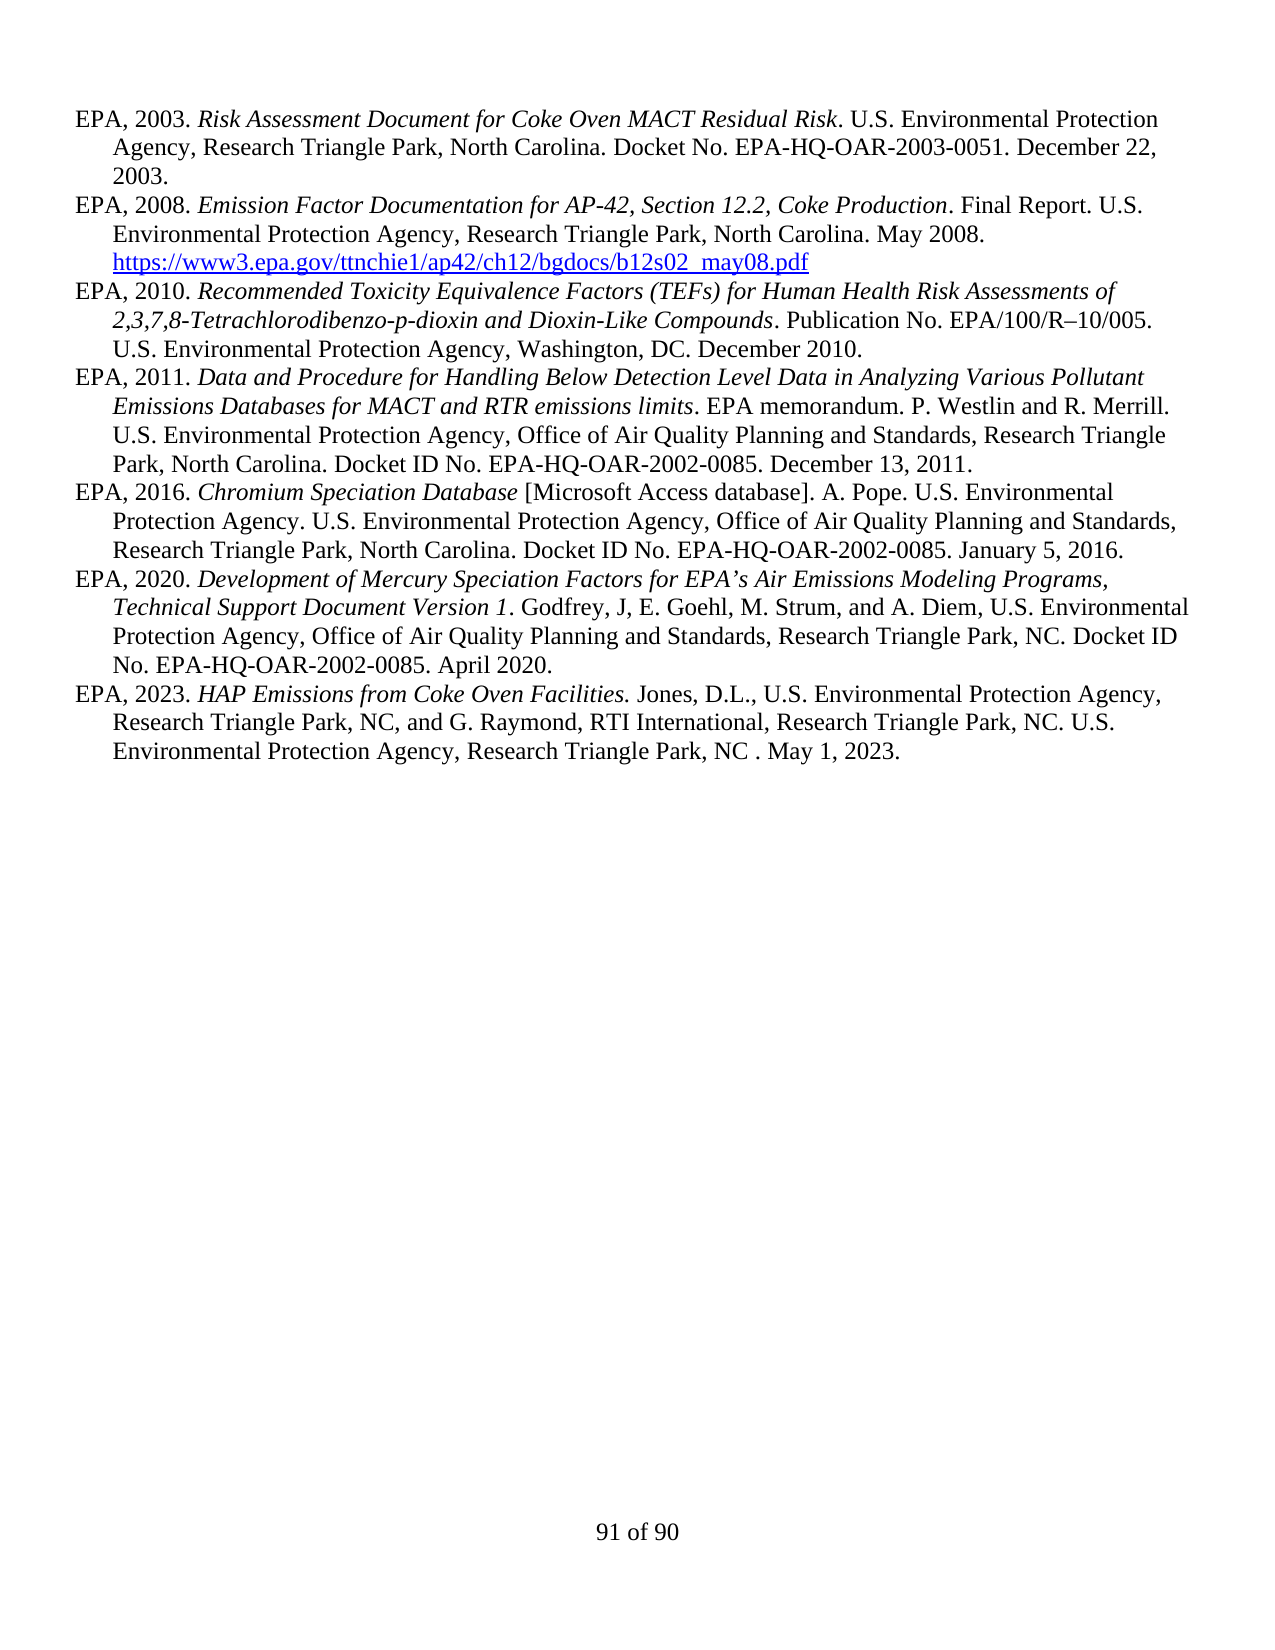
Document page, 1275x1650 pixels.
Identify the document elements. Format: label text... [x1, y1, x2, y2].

text EPA, 2010. Recommended Toxicity Equivalence Factors (TEFs) for Human Health Risk Assessments of 2,3,7,8-Tetrachlorodibenzo-p-dioxin and Dioxin-Like Compounds. Publication No. EPA/100/R–10/005. U.S. Environmental Protection Agency, Washington, DC. December 2010. [75, 276, 1200, 362]
text EPA, 2003. Risk Assessment Document for Coke Oven MACT Residual Risk. U.S. Environmental Protection Agency, Research Triangle Park, North Carolina. Docket No. EPA-HQ-OAR-2003-0051. December 22, 2003. [75, 104, 1200, 190]
text EPA, 2016. Chromium Speciation Database [Microsoft Access database]. A. Pope. U.S. Environmental Protection Agency. U.S. Environmental Protection Agency, Office of Air Quality Planning and Standards, Research Triangle Park, North Carolina. Docket ID No. EPA-HQ-OAR-2002-0085. January 5, 2016. [75, 477, 1200, 564]
text EPA, 2008. Emission Factor Documentation for AP-42, Section 12.2, Coke Production. Final Report. U.S. Environmental Protection Agency, Research Triangle Park, North Carolina. May 2008. https://www3.epa.gov/ttnchie1/ap42/ch12/bgdocs/b12s02_may08.pdf [75, 190, 1200, 276]
text EPA, 2020. Development of Mercury Speciation Factors for EPA’s Air Emissions Modeling Programs, Technical Support Document Version 1. Godfrey, J, E. Goehl, M. Strum, and A. Diem, U.S. Environmental Protection Agency, Office of Air Quality Planning and Standards, Research Triangle Park, NC. Docket ID No. EPA-HQ-OAR-2002-0085. April 2020. [75, 564, 1200, 679]
text EPA, 2011. Data and Procedure for Handling Below Detection Level Data in Analyzing Various Pollutant Emissions Databases for MACT and RTR emissions limits. EPA memorandum. P. Westlin and R. Merrill. U.S. Environmental Protection Agency, Office of Air Quality Planning and Standards, Research Triangle Park, North Carolina. Docket ID No. EPA-HQ-OAR-2002-0085. December 13, 2011. [75, 362, 1200, 477]
text EPA, 2023. HAP Emissions from Coke Oven Facilities. Jones, D.L., U.S. Environmental Protection Agency, Research Triangle Park, NC, and G. Raymond, RTI International, Research Triangle Park, NC. U.S. Environmental Protection Agency, Research Triangle Park, NC . May 1, 2023. [75, 679, 1200, 765]
